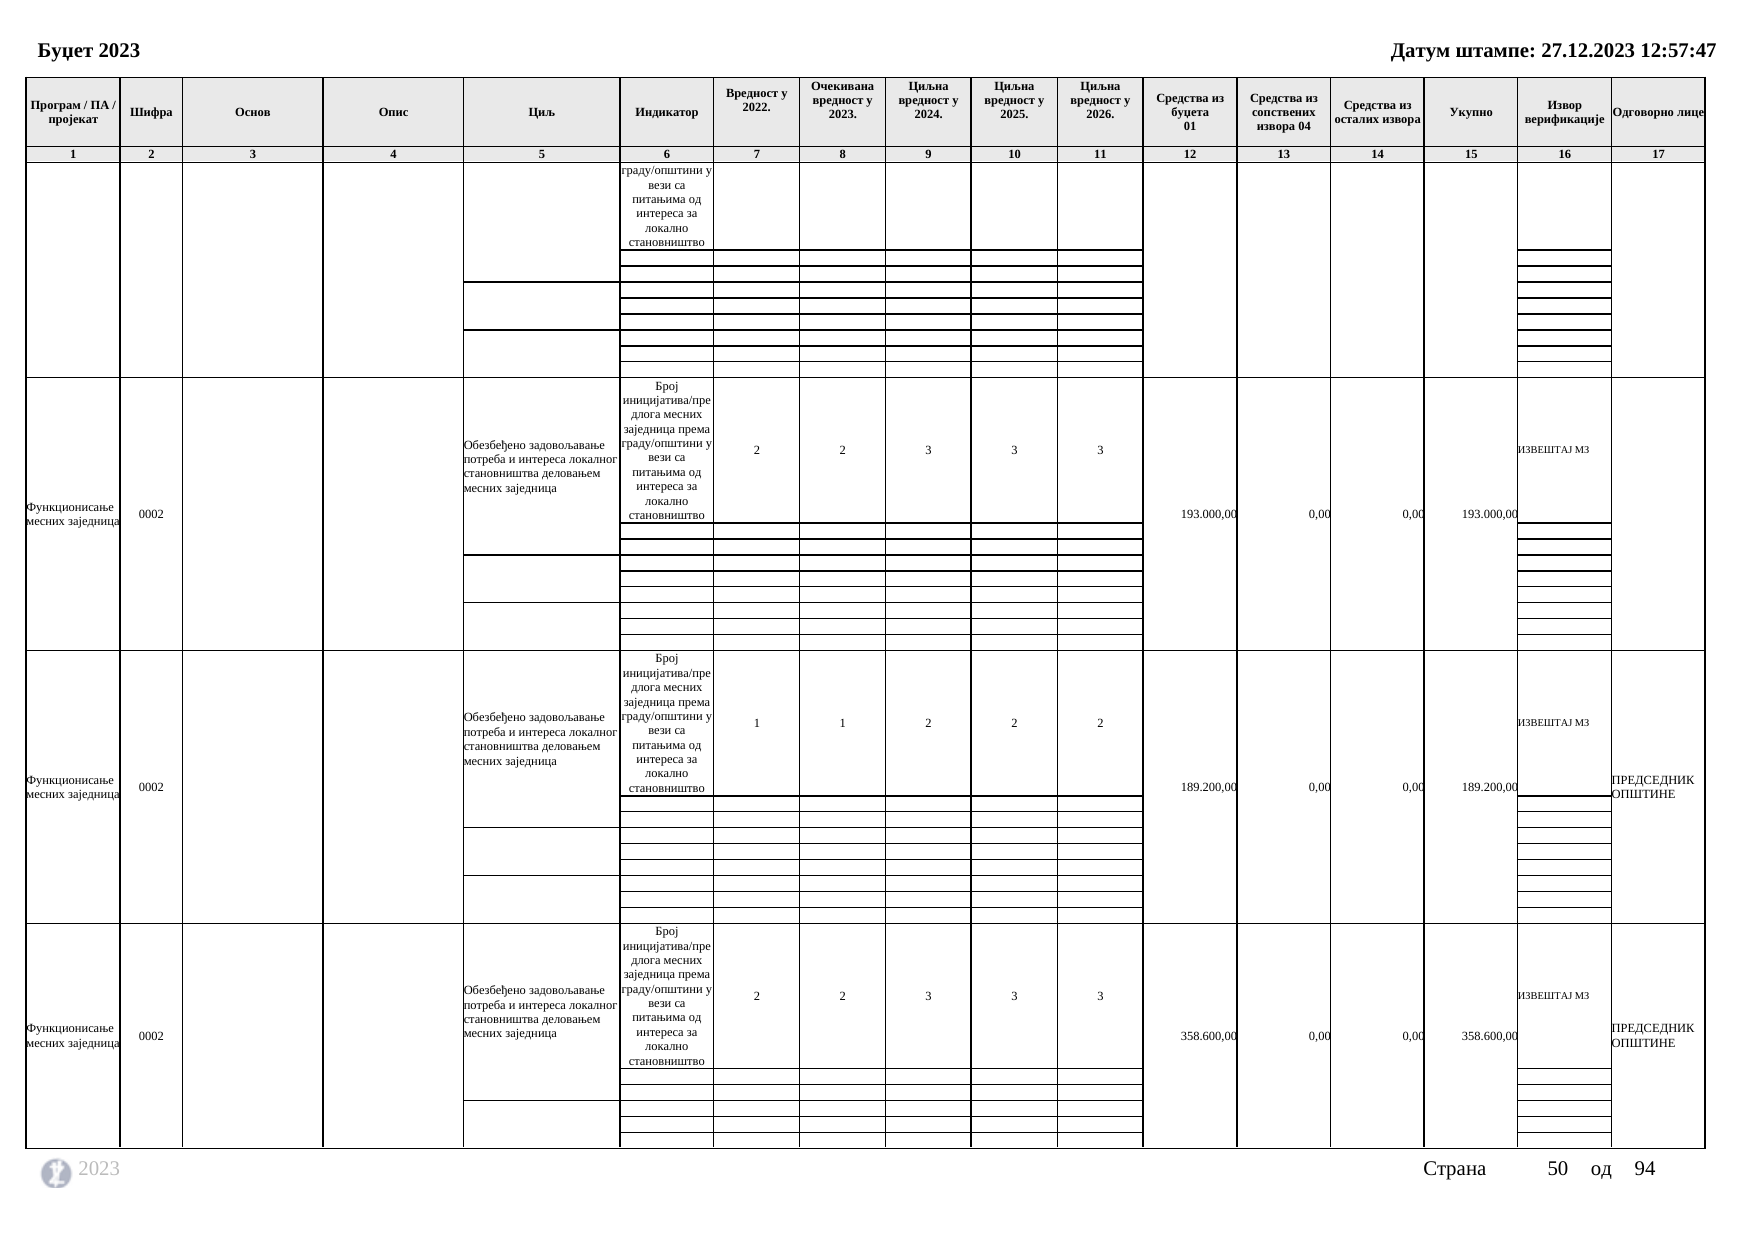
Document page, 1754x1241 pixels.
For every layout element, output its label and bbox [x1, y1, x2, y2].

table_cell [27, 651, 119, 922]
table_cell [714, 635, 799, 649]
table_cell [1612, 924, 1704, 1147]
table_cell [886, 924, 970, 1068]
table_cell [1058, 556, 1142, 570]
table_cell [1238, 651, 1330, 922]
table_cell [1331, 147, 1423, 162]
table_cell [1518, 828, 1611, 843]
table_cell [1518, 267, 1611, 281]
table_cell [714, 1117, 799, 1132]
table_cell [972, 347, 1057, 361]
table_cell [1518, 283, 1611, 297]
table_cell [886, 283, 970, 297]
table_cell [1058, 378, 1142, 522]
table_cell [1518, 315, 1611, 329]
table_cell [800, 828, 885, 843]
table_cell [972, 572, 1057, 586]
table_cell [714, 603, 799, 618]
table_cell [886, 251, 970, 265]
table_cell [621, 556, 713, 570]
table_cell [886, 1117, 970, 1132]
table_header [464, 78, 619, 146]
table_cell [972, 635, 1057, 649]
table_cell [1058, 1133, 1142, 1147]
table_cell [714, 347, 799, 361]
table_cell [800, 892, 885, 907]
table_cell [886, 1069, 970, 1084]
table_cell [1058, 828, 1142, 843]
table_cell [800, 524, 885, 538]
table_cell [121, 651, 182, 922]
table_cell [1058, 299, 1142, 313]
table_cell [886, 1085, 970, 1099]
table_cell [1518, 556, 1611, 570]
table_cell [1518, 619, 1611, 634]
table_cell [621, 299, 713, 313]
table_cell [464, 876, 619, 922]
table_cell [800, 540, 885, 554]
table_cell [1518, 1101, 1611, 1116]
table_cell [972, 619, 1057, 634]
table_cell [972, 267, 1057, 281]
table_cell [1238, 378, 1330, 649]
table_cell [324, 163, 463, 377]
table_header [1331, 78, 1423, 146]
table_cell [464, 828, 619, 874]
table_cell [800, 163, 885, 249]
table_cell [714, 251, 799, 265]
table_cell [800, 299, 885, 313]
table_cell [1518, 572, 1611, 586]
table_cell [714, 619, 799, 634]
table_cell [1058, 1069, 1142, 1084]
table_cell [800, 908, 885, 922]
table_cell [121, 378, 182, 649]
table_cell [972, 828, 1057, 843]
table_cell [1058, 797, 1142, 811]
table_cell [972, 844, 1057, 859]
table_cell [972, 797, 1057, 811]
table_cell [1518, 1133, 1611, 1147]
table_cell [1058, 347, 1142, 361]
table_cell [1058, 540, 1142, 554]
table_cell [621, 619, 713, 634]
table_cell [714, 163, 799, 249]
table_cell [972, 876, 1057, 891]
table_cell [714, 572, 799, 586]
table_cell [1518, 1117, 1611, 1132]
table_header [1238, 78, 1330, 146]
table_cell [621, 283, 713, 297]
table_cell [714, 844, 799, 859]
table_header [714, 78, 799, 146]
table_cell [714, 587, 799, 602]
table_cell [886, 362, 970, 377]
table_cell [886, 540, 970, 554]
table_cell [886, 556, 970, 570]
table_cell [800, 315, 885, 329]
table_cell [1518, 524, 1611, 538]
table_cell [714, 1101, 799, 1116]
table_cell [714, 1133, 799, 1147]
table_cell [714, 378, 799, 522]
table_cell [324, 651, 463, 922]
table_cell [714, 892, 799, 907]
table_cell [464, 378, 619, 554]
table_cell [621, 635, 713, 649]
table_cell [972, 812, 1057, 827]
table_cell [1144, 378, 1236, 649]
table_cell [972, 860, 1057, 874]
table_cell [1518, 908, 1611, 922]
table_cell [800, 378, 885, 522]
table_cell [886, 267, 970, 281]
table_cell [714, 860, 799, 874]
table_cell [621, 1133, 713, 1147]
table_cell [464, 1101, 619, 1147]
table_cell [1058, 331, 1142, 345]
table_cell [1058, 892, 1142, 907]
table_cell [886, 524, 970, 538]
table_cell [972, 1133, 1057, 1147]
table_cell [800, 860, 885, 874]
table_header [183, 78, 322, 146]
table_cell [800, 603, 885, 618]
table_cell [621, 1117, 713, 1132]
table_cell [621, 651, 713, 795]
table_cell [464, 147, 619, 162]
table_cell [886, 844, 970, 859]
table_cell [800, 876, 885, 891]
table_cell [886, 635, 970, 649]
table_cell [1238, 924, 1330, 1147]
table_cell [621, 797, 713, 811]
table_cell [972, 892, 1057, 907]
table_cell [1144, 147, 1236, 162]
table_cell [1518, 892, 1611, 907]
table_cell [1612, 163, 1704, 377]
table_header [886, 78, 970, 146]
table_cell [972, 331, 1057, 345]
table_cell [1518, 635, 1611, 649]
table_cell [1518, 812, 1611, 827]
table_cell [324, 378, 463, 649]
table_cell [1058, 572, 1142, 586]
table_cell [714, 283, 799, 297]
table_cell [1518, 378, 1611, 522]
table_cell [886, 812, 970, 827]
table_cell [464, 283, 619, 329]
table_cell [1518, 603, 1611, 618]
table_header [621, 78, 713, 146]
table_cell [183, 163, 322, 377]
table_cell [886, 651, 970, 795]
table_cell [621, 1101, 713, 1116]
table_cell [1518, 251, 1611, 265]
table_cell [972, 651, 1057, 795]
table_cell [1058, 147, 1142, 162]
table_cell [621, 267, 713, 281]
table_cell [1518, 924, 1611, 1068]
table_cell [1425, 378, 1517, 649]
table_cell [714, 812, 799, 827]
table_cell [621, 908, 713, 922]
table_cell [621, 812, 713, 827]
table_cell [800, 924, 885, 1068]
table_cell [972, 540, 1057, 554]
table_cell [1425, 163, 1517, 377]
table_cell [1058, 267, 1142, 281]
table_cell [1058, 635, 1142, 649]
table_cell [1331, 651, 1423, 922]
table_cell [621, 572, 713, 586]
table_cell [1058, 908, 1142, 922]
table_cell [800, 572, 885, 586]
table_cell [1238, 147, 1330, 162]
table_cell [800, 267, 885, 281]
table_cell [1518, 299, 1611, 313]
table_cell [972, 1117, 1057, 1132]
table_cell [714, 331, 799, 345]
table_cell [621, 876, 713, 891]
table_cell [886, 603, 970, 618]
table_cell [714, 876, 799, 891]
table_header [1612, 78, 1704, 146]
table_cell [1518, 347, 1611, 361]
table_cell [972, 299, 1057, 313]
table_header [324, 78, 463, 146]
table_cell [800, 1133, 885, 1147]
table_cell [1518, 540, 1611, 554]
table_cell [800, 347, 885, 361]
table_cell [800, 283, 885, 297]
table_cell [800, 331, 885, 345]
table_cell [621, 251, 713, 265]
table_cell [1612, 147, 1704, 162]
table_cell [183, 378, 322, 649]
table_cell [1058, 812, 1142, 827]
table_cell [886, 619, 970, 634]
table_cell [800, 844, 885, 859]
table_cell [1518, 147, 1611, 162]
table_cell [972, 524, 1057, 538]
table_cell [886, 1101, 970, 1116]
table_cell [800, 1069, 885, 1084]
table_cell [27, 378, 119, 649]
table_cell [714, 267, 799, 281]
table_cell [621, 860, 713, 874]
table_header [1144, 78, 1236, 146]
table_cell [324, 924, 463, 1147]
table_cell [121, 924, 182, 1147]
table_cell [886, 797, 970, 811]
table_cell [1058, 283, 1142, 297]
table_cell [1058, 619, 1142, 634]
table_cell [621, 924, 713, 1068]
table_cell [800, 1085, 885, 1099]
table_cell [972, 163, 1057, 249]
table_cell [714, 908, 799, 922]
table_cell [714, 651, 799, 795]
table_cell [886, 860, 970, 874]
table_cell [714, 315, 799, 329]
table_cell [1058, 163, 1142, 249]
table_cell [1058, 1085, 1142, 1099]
picture [37, 1155, 75, 1188]
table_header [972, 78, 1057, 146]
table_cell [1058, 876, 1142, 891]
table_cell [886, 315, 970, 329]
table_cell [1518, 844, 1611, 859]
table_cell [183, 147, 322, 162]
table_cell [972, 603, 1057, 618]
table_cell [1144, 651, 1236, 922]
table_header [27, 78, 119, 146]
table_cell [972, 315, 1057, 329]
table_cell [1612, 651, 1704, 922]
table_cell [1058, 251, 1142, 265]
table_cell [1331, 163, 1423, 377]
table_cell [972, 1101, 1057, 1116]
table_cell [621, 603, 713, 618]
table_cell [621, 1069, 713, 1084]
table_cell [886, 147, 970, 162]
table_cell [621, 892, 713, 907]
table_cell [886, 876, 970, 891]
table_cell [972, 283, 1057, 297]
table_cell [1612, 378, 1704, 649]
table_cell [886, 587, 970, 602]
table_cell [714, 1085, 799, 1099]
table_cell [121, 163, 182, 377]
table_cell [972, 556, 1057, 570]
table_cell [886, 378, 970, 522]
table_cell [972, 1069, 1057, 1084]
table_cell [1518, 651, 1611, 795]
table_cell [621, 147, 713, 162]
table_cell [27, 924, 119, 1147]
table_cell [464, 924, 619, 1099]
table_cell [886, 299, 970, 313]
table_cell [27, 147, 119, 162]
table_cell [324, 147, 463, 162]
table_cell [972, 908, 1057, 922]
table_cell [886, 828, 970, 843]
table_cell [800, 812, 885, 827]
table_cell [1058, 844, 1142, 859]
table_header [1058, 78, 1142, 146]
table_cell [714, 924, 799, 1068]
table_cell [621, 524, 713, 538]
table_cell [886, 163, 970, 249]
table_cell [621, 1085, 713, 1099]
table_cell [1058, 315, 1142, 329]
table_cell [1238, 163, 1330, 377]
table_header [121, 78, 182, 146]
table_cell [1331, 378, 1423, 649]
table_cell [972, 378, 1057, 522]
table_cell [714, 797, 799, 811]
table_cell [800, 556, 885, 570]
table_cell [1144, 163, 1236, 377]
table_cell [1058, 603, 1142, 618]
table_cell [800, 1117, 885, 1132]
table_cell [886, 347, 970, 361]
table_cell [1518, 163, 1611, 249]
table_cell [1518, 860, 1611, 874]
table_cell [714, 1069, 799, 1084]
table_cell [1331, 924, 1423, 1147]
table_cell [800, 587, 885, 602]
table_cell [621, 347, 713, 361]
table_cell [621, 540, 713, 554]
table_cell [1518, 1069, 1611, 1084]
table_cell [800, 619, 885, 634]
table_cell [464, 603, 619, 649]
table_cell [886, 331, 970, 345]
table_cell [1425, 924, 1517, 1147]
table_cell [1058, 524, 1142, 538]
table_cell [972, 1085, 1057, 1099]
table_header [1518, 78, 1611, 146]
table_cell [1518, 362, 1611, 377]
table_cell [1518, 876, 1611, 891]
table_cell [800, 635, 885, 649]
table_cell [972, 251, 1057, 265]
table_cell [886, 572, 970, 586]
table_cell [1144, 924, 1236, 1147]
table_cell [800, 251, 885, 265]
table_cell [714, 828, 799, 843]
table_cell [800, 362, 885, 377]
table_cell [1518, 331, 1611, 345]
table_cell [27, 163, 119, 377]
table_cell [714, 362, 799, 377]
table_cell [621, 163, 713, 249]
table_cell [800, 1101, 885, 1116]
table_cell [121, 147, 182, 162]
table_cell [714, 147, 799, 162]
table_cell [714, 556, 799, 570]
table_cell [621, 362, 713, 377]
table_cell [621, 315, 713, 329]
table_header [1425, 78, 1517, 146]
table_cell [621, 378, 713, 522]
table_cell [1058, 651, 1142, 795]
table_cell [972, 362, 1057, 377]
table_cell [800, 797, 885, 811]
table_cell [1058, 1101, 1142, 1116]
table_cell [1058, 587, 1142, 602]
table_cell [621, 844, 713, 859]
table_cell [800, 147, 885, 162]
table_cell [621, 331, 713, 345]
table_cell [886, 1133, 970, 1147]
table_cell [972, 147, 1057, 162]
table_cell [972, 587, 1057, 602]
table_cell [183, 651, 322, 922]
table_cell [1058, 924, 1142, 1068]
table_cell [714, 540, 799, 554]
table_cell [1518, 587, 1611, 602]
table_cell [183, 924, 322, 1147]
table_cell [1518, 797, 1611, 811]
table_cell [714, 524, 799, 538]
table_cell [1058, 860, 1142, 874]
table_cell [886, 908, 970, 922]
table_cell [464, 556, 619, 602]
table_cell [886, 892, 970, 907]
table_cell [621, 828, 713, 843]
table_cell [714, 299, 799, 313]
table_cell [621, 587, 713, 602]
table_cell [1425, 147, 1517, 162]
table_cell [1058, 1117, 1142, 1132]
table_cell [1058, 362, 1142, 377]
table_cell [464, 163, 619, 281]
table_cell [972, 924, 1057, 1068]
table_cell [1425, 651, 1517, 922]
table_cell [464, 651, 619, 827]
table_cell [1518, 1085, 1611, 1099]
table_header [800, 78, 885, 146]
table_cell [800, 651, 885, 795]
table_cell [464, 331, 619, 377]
